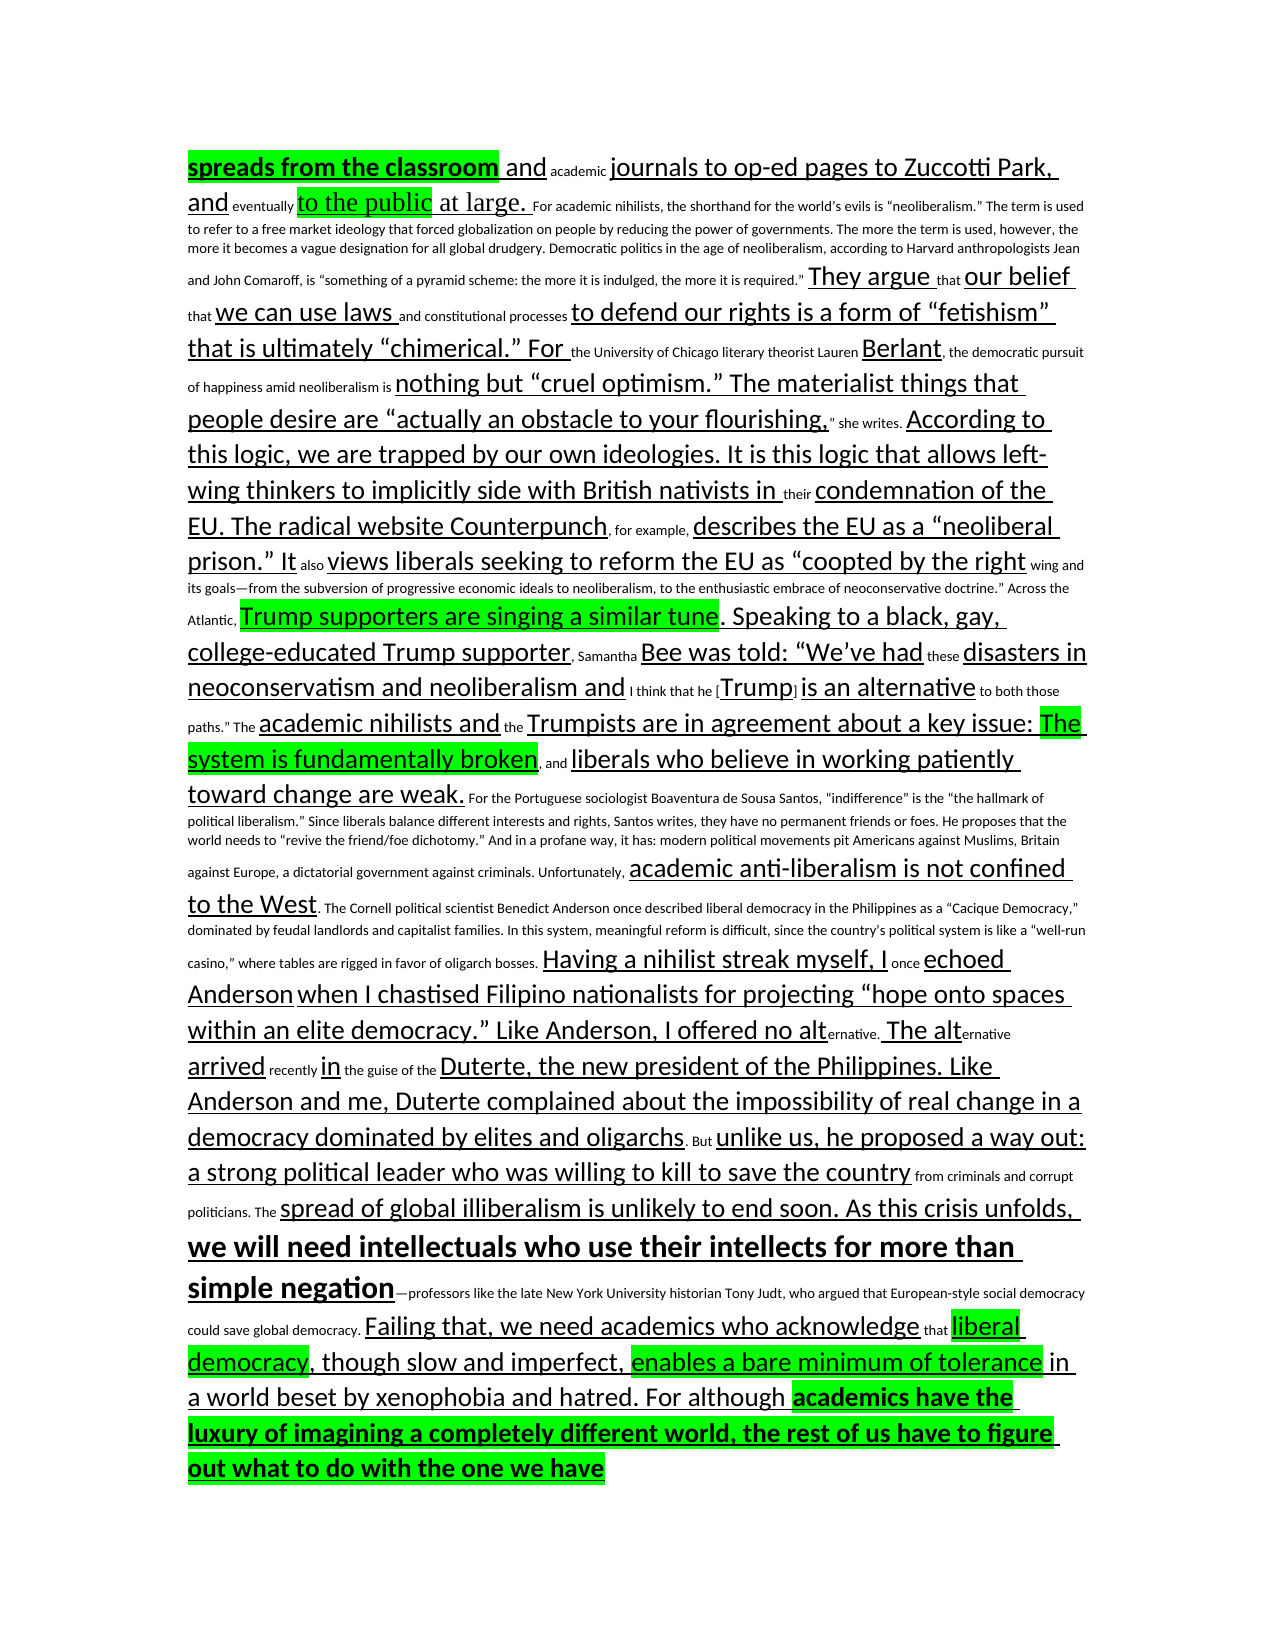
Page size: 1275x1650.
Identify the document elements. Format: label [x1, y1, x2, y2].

text [187, 150, 1087, 1485]
